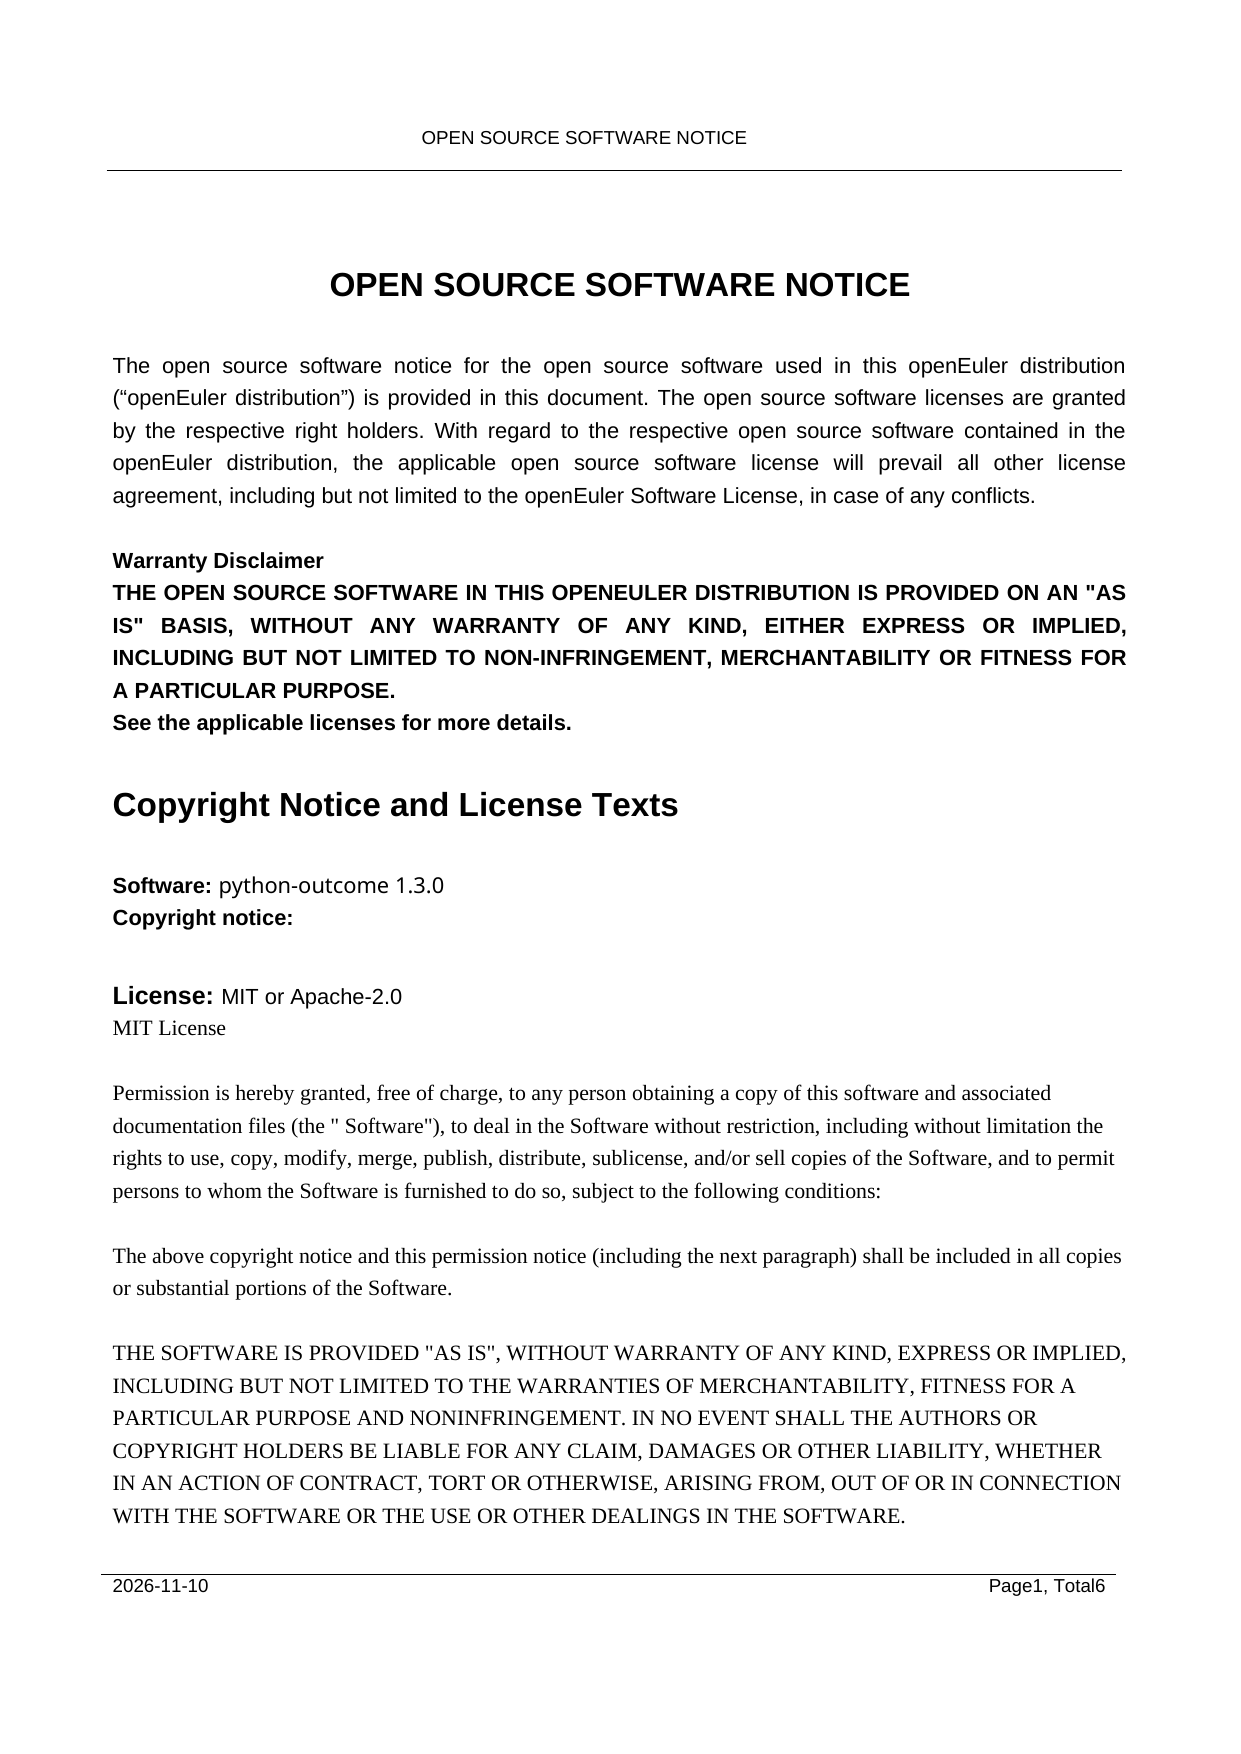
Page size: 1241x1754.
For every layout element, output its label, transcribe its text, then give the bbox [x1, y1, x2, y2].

text OPEN SOURCE SOFTWARE NOTICE [112, 251, 1128, 316]
text Copyright Notice and License Texts [112, 771, 1128, 836]
title Software: python-outcome 1.3.0 [112, 869, 1128, 901]
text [112, 1012, 1128, 1532]
text Warranty Disclaimer [112, 544, 1128, 576]
text Copyright notice: [112, 901, 1128, 934]
text The open source software notice for the open source software used in this openEuler distribution (“openEuler distribution”) is provided in this document. The open source software licenses are granted by the respective right holders. With regard to the respective open source software contained in the openEuler distribution, the applicable open source software license will prevail all other license agreement, including but not limited to the openEuler Software License, in case of any conflicts. [112, 349, 1128, 511]
text License: MIT or Apache-2.0 [112, 979, 1128, 1012]
text THE OPEN SOURCE SOFTWARE IN THIS OPENEULER DISTRIBUTION IS PROVIDED ON AN "AS IS" BASIS, WITHOUT ANY WARRANTY OF ANY KIND, EITHER EXPRESS OR IMPLIED, INCLUDING BUT NOT LIMITED TO NON-INFRINGEMENT, MERCHANTABILITY OR FITNESS FOR A PARTICULAR PURPOSE. See the applicable licenses for more details. [112, 576, 1128, 739]
